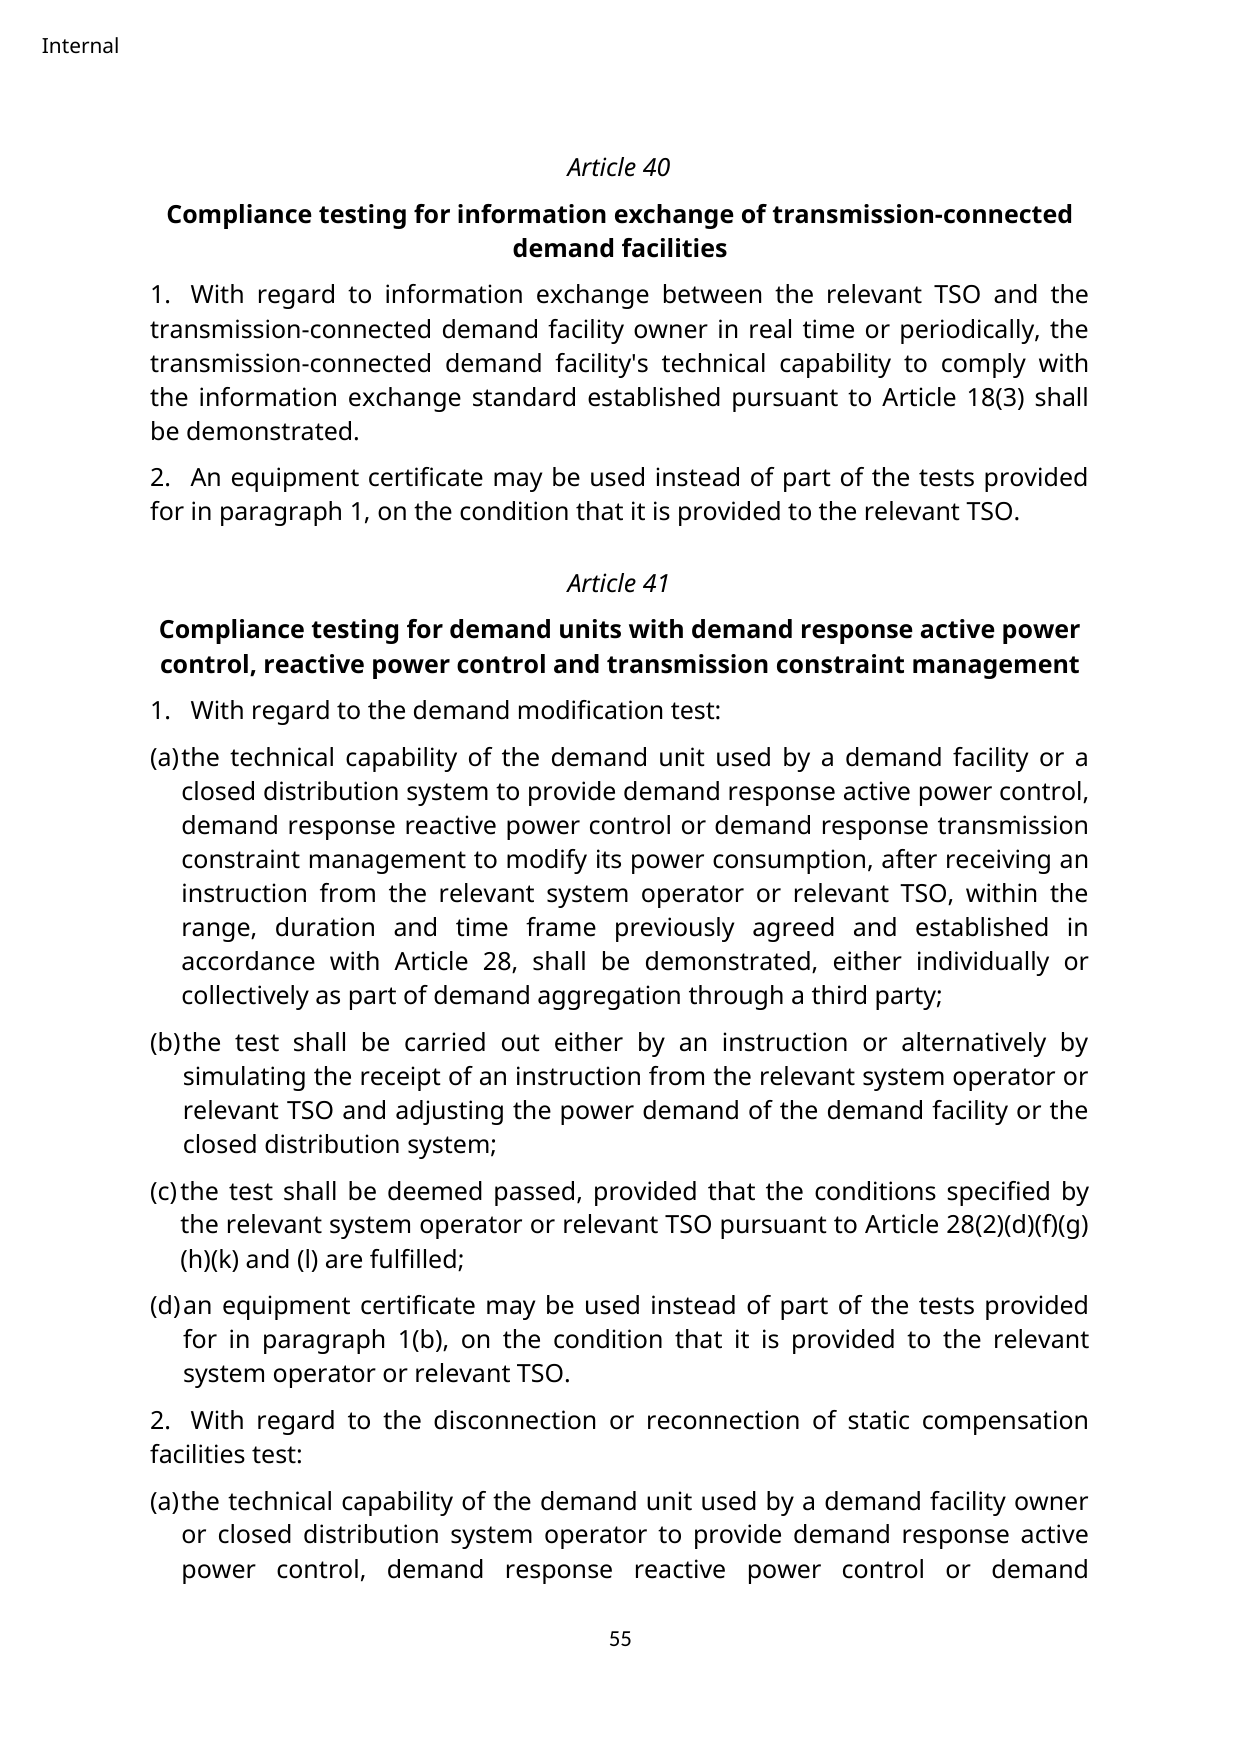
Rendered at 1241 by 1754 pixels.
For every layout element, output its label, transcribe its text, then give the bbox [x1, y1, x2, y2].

table_header the test shall be carried out either by an instruction or alternatively by simulating the receipt of an instruction from the relevant system operator or relevant TSO and adjusting the power demand of the demand facility or the closed distribution system; [183, 1012, 1090, 1161]
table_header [181, 1471, 1090, 1585]
table_header (c) [150, 1161, 180, 1275]
table_header (a) [150, 1471, 181, 1585]
table_header (b) [150, 1012, 183, 1161]
text 1. With regard to information exchange between the relevant TSO and the transmission-connected demand facility owner in real time or periodically, the transmission-connected demand facility's technical capability to comply with the information exchange standard established pursuant to Article 18(3) shall be demonstrated. [150, 277, 1090, 447]
text Article 41 [150, 566, 1090, 600]
table_header the technical capability of the demand unit used by a demand facility or a closed distribution system to provide demand response active power control, demand response reactive power control or demand response transmission constraint management to modify its power consumption, after receiving an instruction from the relevant system operator or relevant TSO, within the range, duration and time frame previously agreed and established in accordance with Article 28, shall be demonstrated, either individually or collectively as part of demand aggregation through a third party; [181, 727, 1090, 1012]
text Article 40 [150, 150, 1090, 184]
table_header an equipment certificate may be used instead of part of the tests provided for in paragraph 1(b), on the condition that it is provided to the relevant system operator or relevant TSO. [183, 1275, 1090, 1390]
text 2. An equipment certificate may be used instead of part of the tests provided for in paragraph 1, on the condition that it is provided to the relevant TSO. [150, 460, 1090, 528]
table_header (a) [150, 727, 181, 1012]
text Compliance testing for demand units with demand response active power control, reactive power control and transmission constraint management [150, 612, 1090, 680]
text 2. With regard to the disconnection or reconnection of static compensation facilities test: [150, 1402, 1090, 1471]
table_header (d) [150, 1275, 183, 1390]
table_header the test shall be deemed passed, provided that the conditions specified by the relevant system operator or relevant TSO pursuant to Article 28(2)(d)(f)(g)(h)(k) and (l) are fulfilled; [180, 1161, 1090, 1275]
text 1. With regard to the demand modification test: [150, 693, 1090, 727]
text Compliance testing for information exchange of transmission-connected demand facilities [150, 197, 1090, 265]
